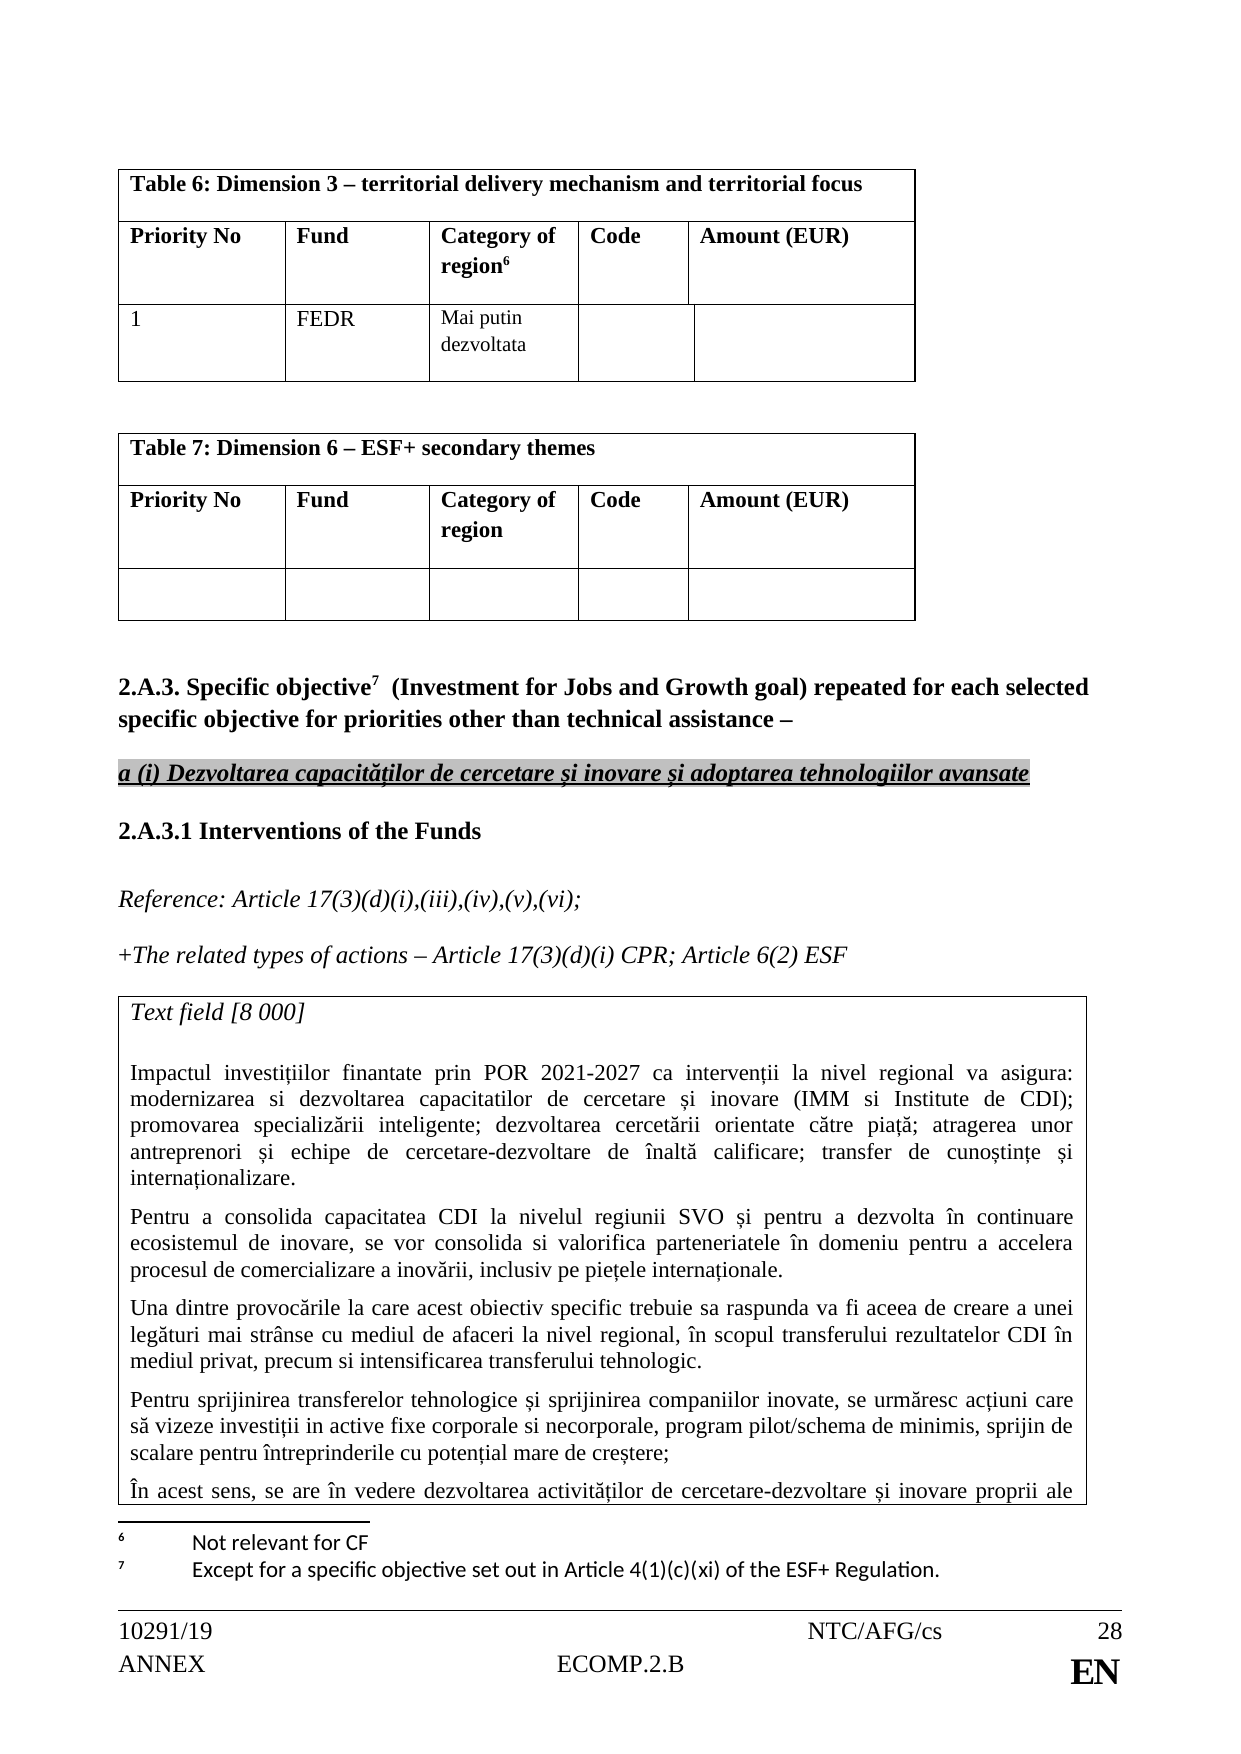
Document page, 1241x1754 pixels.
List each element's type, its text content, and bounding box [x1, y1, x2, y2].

table_cell Priority No [119, 486, 285, 567]
table_cell Amount (EUR) [689, 486, 914, 567]
table_cell Fund [286, 222, 429, 303]
table_cell Code [579, 486, 688, 567]
table_cell [689, 569, 914, 619]
table_cell Fund [286, 486, 429, 567]
table_header Table 6: Dimension 3 – territorial delivery mechanism and territorial focus [119, 170, 914, 221]
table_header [119, 997, 1086, 1504]
table_cell Priority No [119, 222, 285, 303]
table_cell [579, 305, 694, 381]
table_cell Code [579, 222, 688, 303]
table_cell 1 [119, 305, 285, 381]
table_cell [695, 305, 914, 381]
table_cell [286, 569, 429, 619]
text The related types of actions – Article 17(3)(d)(i) CPR; Article 6(2) ESF+ [118, 940, 1122, 969]
table_cell Mai putin dezvoltata [430, 305, 578, 381]
text 2.A.3.1 Interventions of the Funds [118, 816, 1122, 845]
table_cell Category of region [430, 222, 578, 303]
text 2.A.3. Specific objective (Investment for Jobs and Growth goal) repeated for each selected specific objective for priorities other than technical assistance – [118, 672, 1122, 733]
table_cell [430, 569, 578, 619]
text Reference: Article 17(3)(d)(i),(iii),(iv),(v),(vi); [118, 884, 1122, 913]
table_cell [579, 569, 688, 619]
table_cell Amount (EUR) [689, 222, 914, 303]
table_cell FEDR [286, 305, 429, 381]
text a (i) Dezvoltarea capacităților de cercetare și inovare și adoptarea tehnologiilor avansate [118, 758, 1122, 787]
table_cell [119, 569, 285, 619]
table_cell Category of region [430, 486, 578, 567]
table_header Table 7: Dimension 6 – ESF+ secondary themes [119, 434, 914, 485]
